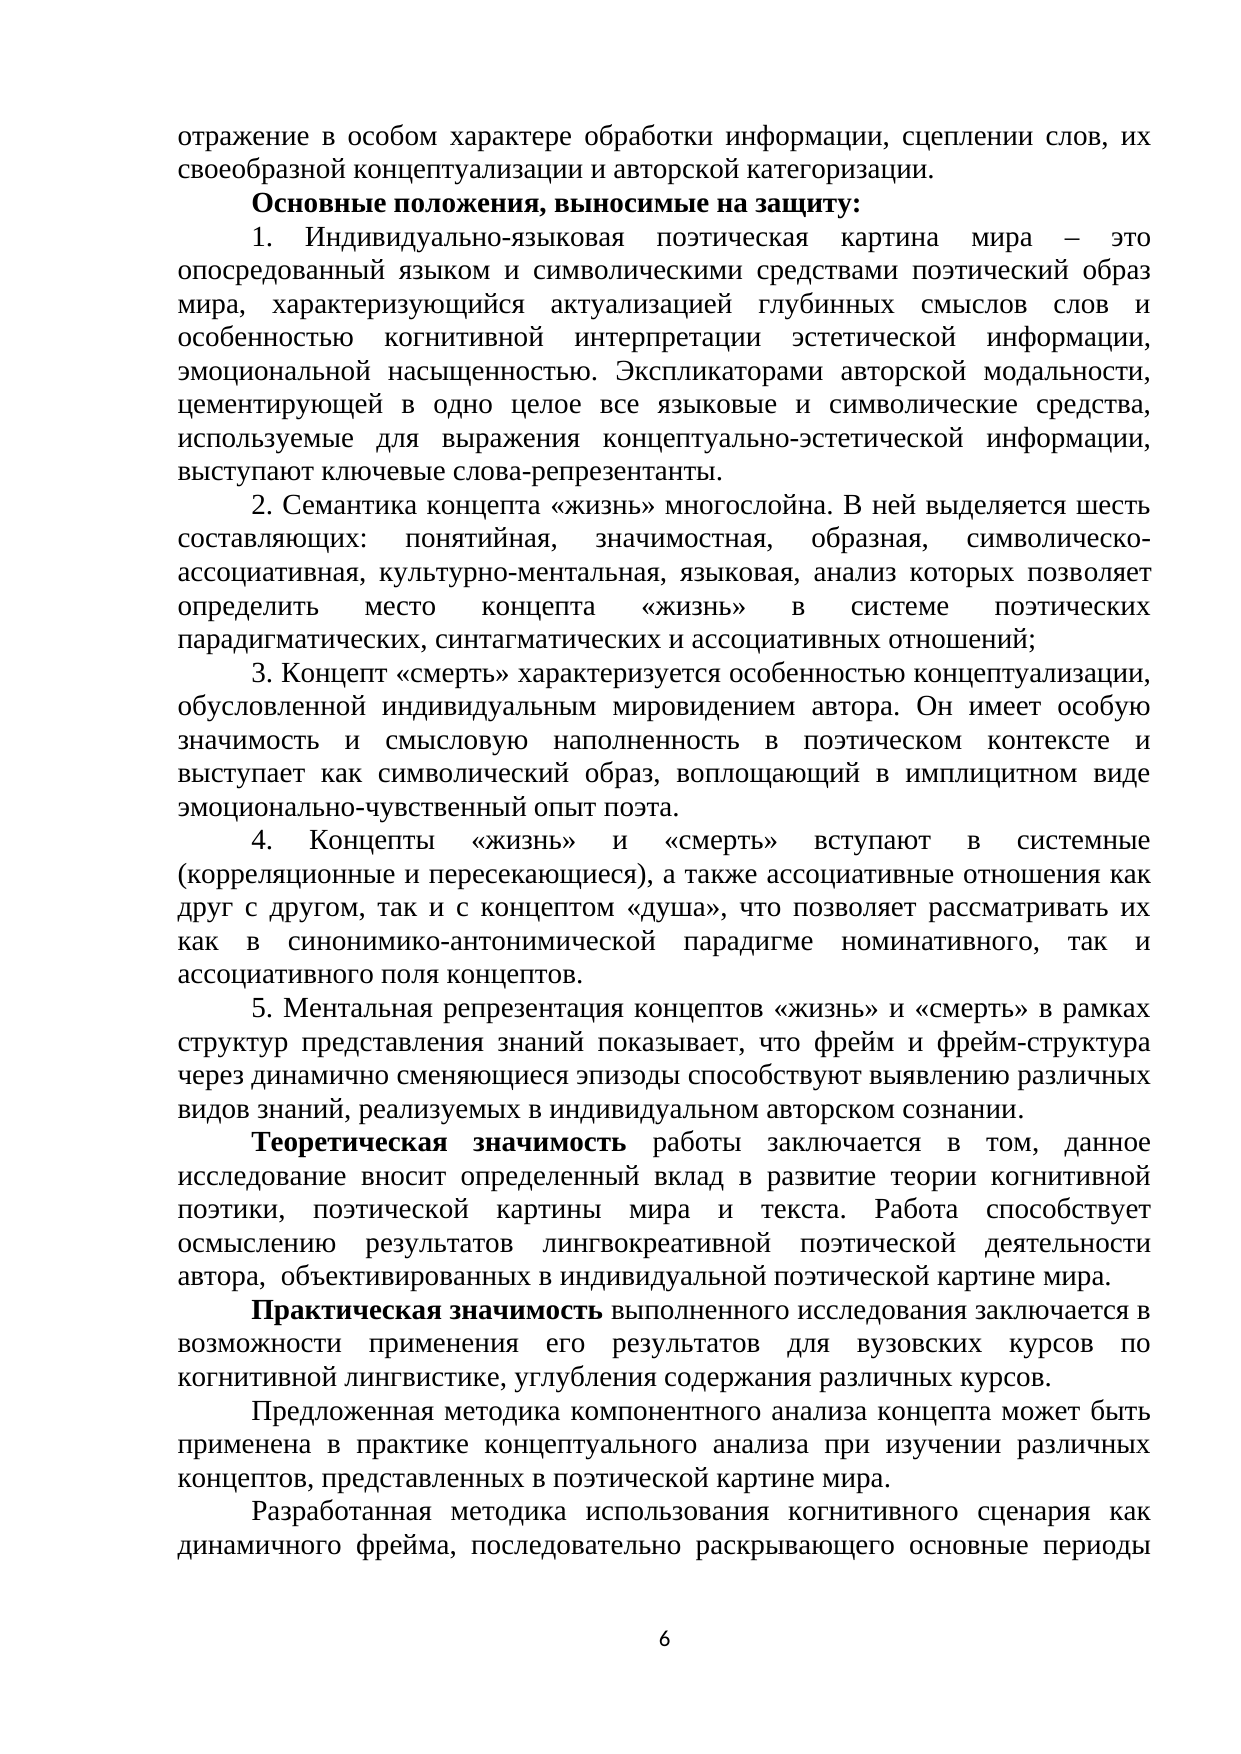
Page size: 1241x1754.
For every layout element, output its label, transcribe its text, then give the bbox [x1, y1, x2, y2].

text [177, 118, 1152, 185]
text Предложенная методика компонентного анализа концепта может быть применена в практике концептуального анализа при изучении различных концептов, представленных в поэтической картине мира. [177, 1393, 1152, 1493]
text 4. Концепты «жизнь» и «смерть» вступают в системные (корреляционные и пересекающиеся), а также ассоциативные отношения как друг с другом, так и с концептом «душа», что позволяет рассматривать их как в синонимико-антонимической парадигме номинативного, так и ассоциативного поля концептов. [177, 822, 1152, 990]
text Теоретическая значимость работы заключается в том, данное исследование вносит определенный вклад в развитие теории когнитивной поэтики, поэтической картины мира и текста. Работа способствует осмыслению результатов лингвокреативной поэтической деятельности автора, объективированных в индивидуальной поэтической картине мира. [177, 1124, 1152, 1292]
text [177, 1493, 1152, 1560]
text 1. Индивидуально-языковая поэтическая картина мира – это опосредованный языком и символическими средствами поэтический образ мира, характеризующийся актуализацией глубинных смыслов слов и особенностью когнитивной интерпретации эстетической информации, эмоциональной насыщенностью. Экспликаторами авторской модальности, цементирующей в одно целое все языковые и символические средства, используемые для выражения концептуально-эстетической информации, выступают ключевые слова-репрезентанты. [177, 219, 1152, 487]
text 5. Ментальная репрезентация концептов «жизнь» и «смерть» в рамках структур представления знаний показывает, что фрейм и фрейм-структура через динамично сменяющиеся эпизоды способствуют выявлению различных видов знаний, реализуемых в индивидуальном авторском сознании. [177, 990, 1152, 1124]
text Практическая значимость выполненного исследования заключается в возможности применения его результатов для вузовских курсов по когнитивной лингвистике, углубления содержания различных курсов. [177, 1292, 1152, 1393]
text 3. Концепт «смерть» характеризуется особенностью концептуализации, обусловленной индивидуальным мировидением автора. Он имеет особую значимость и смысловую наполненность в поэтическом контексте и выступает как символический образ, воплощающий в имплицитном виде эмоционально-чувственный опыт поэта. [177, 655, 1152, 822]
text 2. Семантика концепта «жизнь» многослойна. В ней выделяется шесть составляющих: понятийная, значимостная, образная, символическо-ассоциативная, культурно-ментальная, языковая, анализ которых позволяет определить место концепта «жизнь» в системе поэтических парадигматических, синтагматических и ассоциативных отношений; [177, 487, 1152, 655]
text Основные положения, выносимые на защиту: [177, 185, 1152, 219]
